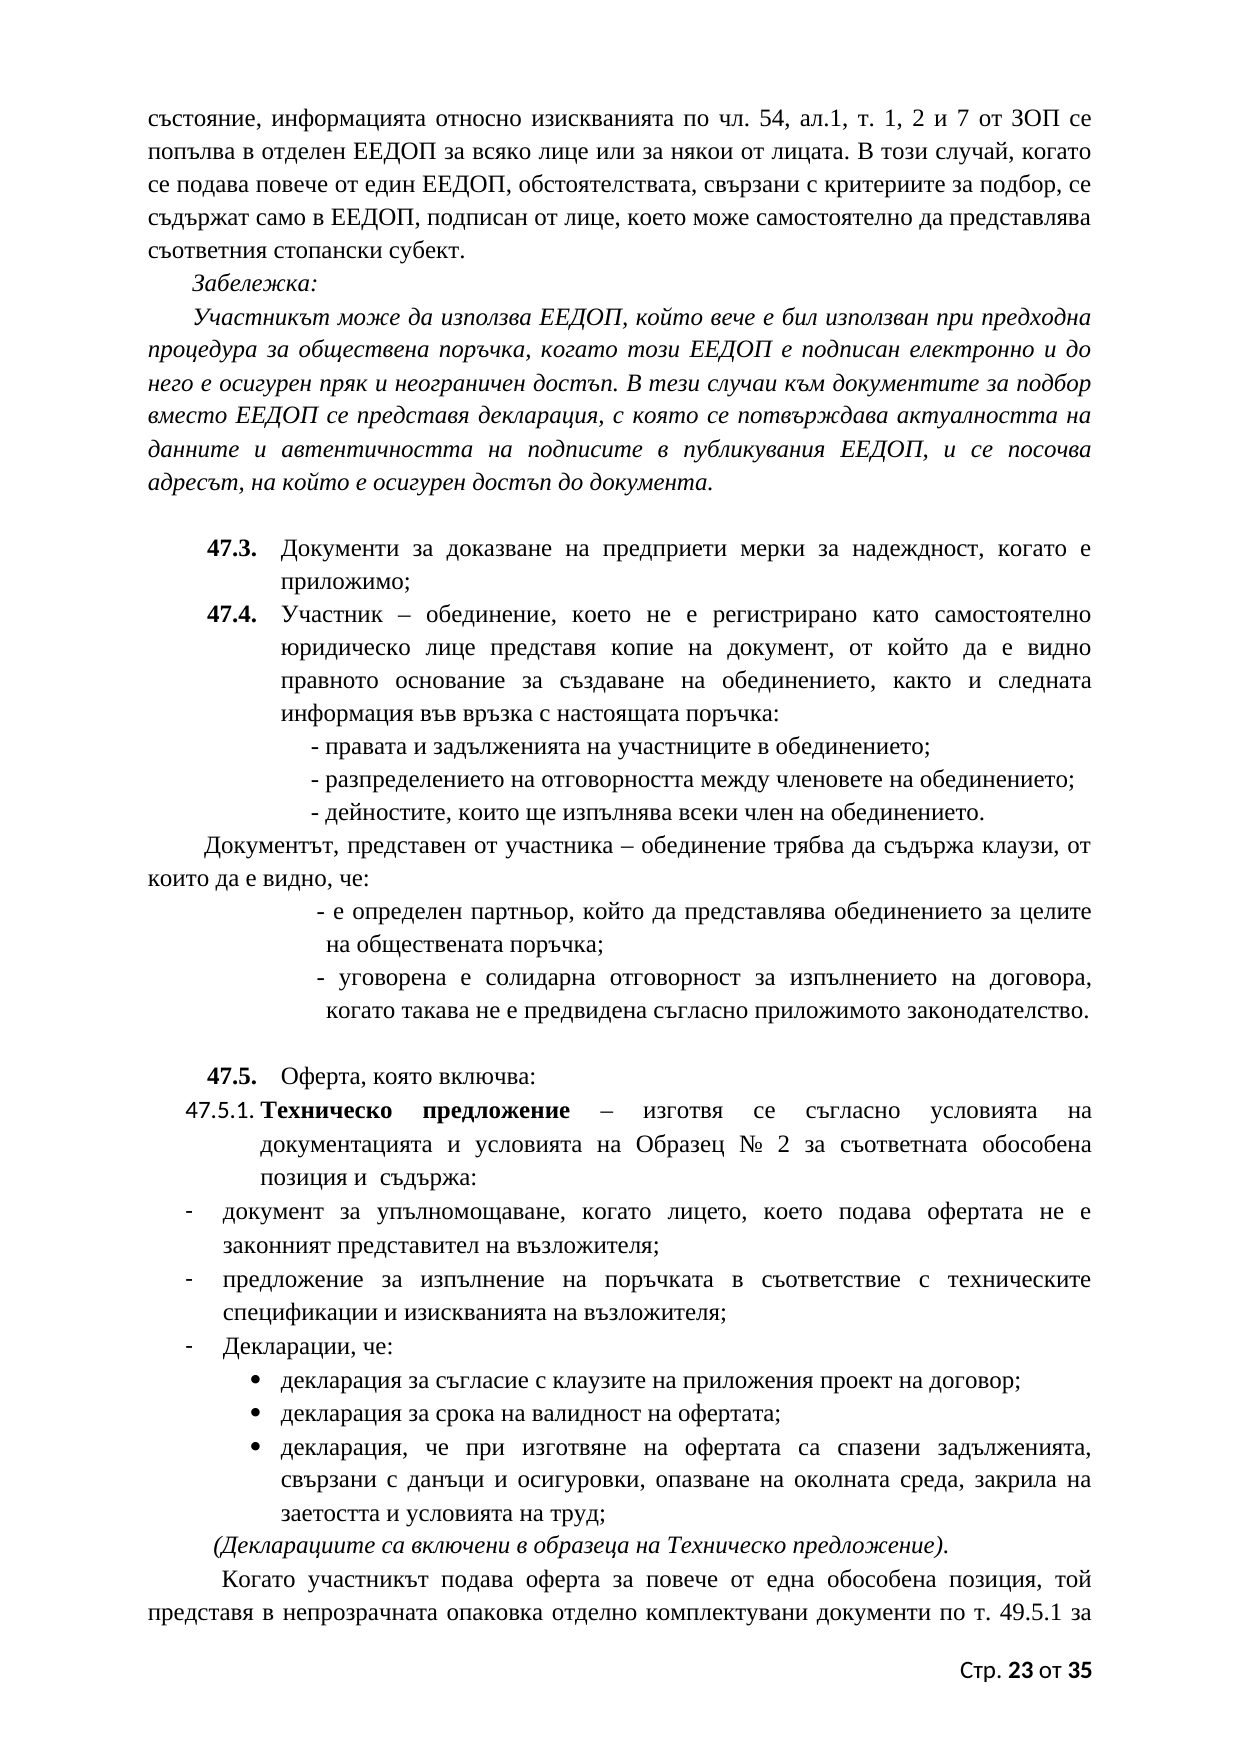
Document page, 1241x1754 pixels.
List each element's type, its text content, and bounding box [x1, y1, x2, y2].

list Участник – обединение, което не е регистрирано като самостоятелно юридическо лице представя копие на документ, от който да е видно правното основание за създаване на обединението, както и следната информация във връзка с настоящата поръчка: [207, 599, 1092, 727]
list Документи за доказване на предприети мерки за надеждност, когато е приложимо; [207, 533, 1092, 594]
text - дейностите, които ще изпълнява всеки член на обединението. [311, 797, 1092, 826]
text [148, 103, 1092, 264]
list Оферта, която включва: [207, 1061, 1092, 1090]
list декларация, че при изготвяне на офертата са спазени задълженията, свързани с данъци и осигуровки, опазване на околната среда, закрила на заетостта и условията на труд; [251, 1432, 1092, 1526]
text Забележка: [148, 268, 1092, 297]
text Документът, представен от участника – обединение трябва да съдържа клаузи, от които да е видно, че: [148, 830, 1092, 892]
list предложение за изпълнение на поръчката в съответствие с техническите спецификации и изискванията на възложителя; [185, 1263, 1092, 1326]
text - уговорена е солидарна отговорност за изпълнението на договора, когато такава не е предвидена съгласно приложимото законодателство. [316, 962, 1092, 1024]
text - разпределението на отговорността между членовете на обединението; [311, 764, 1092, 793]
text - правата и задълженията на участниците в обединението; [311, 731, 1092, 759]
list декларация за съгласие с клаузите на приложения проект на договор; [251, 1366, 1092, 1394]
list декларация за срока на валидност на офертата; [251, 1398, 1092, 1427]
text Участникът може да използва ЕЕДОП, който вече е бил използван при предходна процедура за обществена поръчка, когато този ЕЕДОП е подписан електронно и до него е осигурен пряк и неограничен достъп. В тези случаи към документите за подбор вместо ЕЕДОП се представя декларация, с която се потвърждава актуалността на данните и автентичността на подписите в публикувания ЕЕДОП, и се посочва адресът, на който е осигурен достъп до документа. [148, 302, 1092, 495]
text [148, 1564, 1092, 1625]
text (Декларациите са включени в образеца на Техническо предложение). [207, 1531, 1092, 1559]
list Техническо предложение – изготвя се съгласно условията на документацията и условията на Образец № 2 за съответната обособена позиция и съдържа: [185, 1094, 1092, 1191]
list документ за упълномощаване, когато лицето, което подава офертата не е законният представител на възложителя; [185, 1195, 1092, 1258]
text - е определен партньор, който да представлява обединението за целите на обществената поръчка; [316, 896, 1092, 958]
list Декларации, че: [185, 1331, 1092, 1361]
